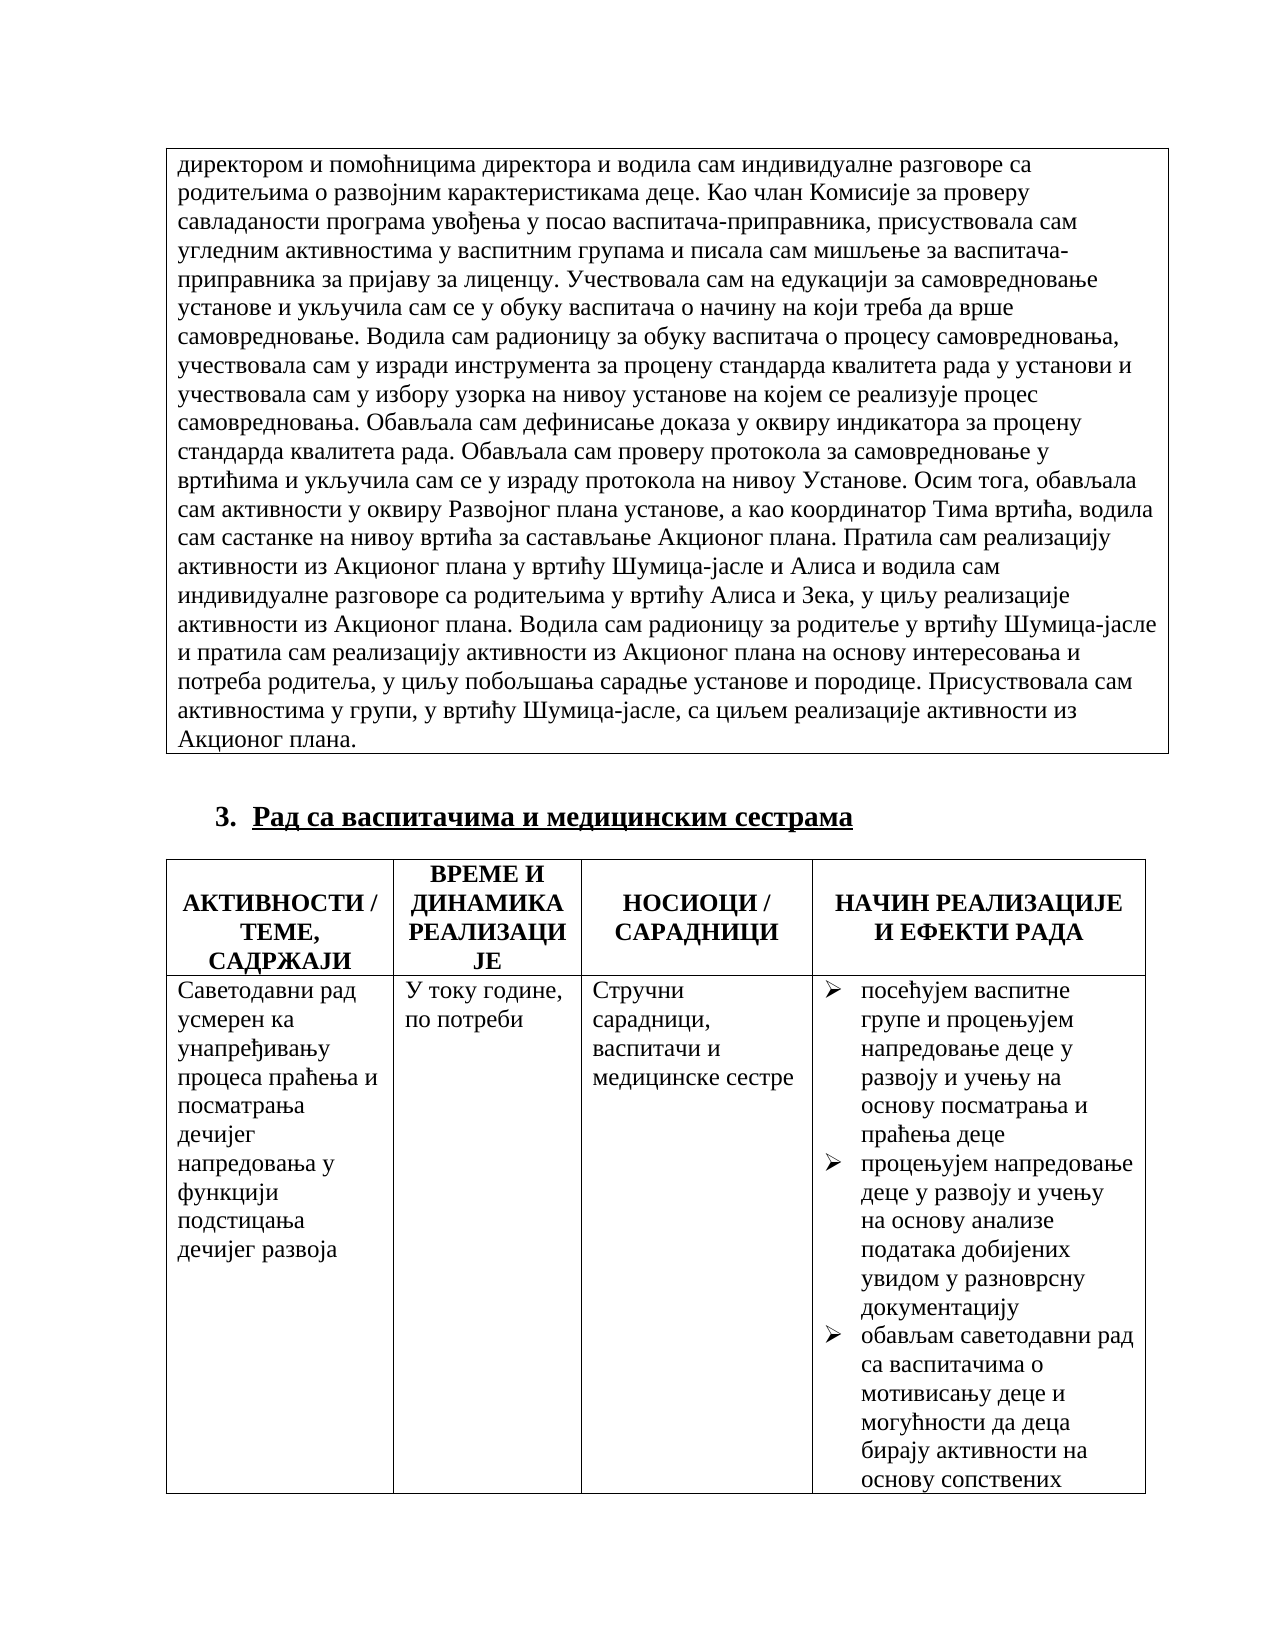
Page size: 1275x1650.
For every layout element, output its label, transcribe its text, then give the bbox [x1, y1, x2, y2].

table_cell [394, 976, 581, 1493]
table_header АКТИВНОСТИ / ТЕМЕ, САДРЖАЈИ [167, 860, 393, 974]
table_header НАЧИН РЕАЛИЗАЦИЈЕ И ЕФЕКТИ РАДА [813, 860, 1145, 974]
table_header ВРЕМЕ И ДИНАМИКА РЕАЛИЗАЦИЈЕ [394, 860, 581, 974]
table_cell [167, 149, 1168, 752]
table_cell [813, 976, 1145, 1493]
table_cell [582, 976, 812, 1493]
table_header НОСИОЦИ / САРАДНИЦИ [582, 860, 812, 974]
list Рад са васпитачима и медицинским сестрама [215, 799, 1157, 833]
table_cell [167, 976, 393, 1493]
